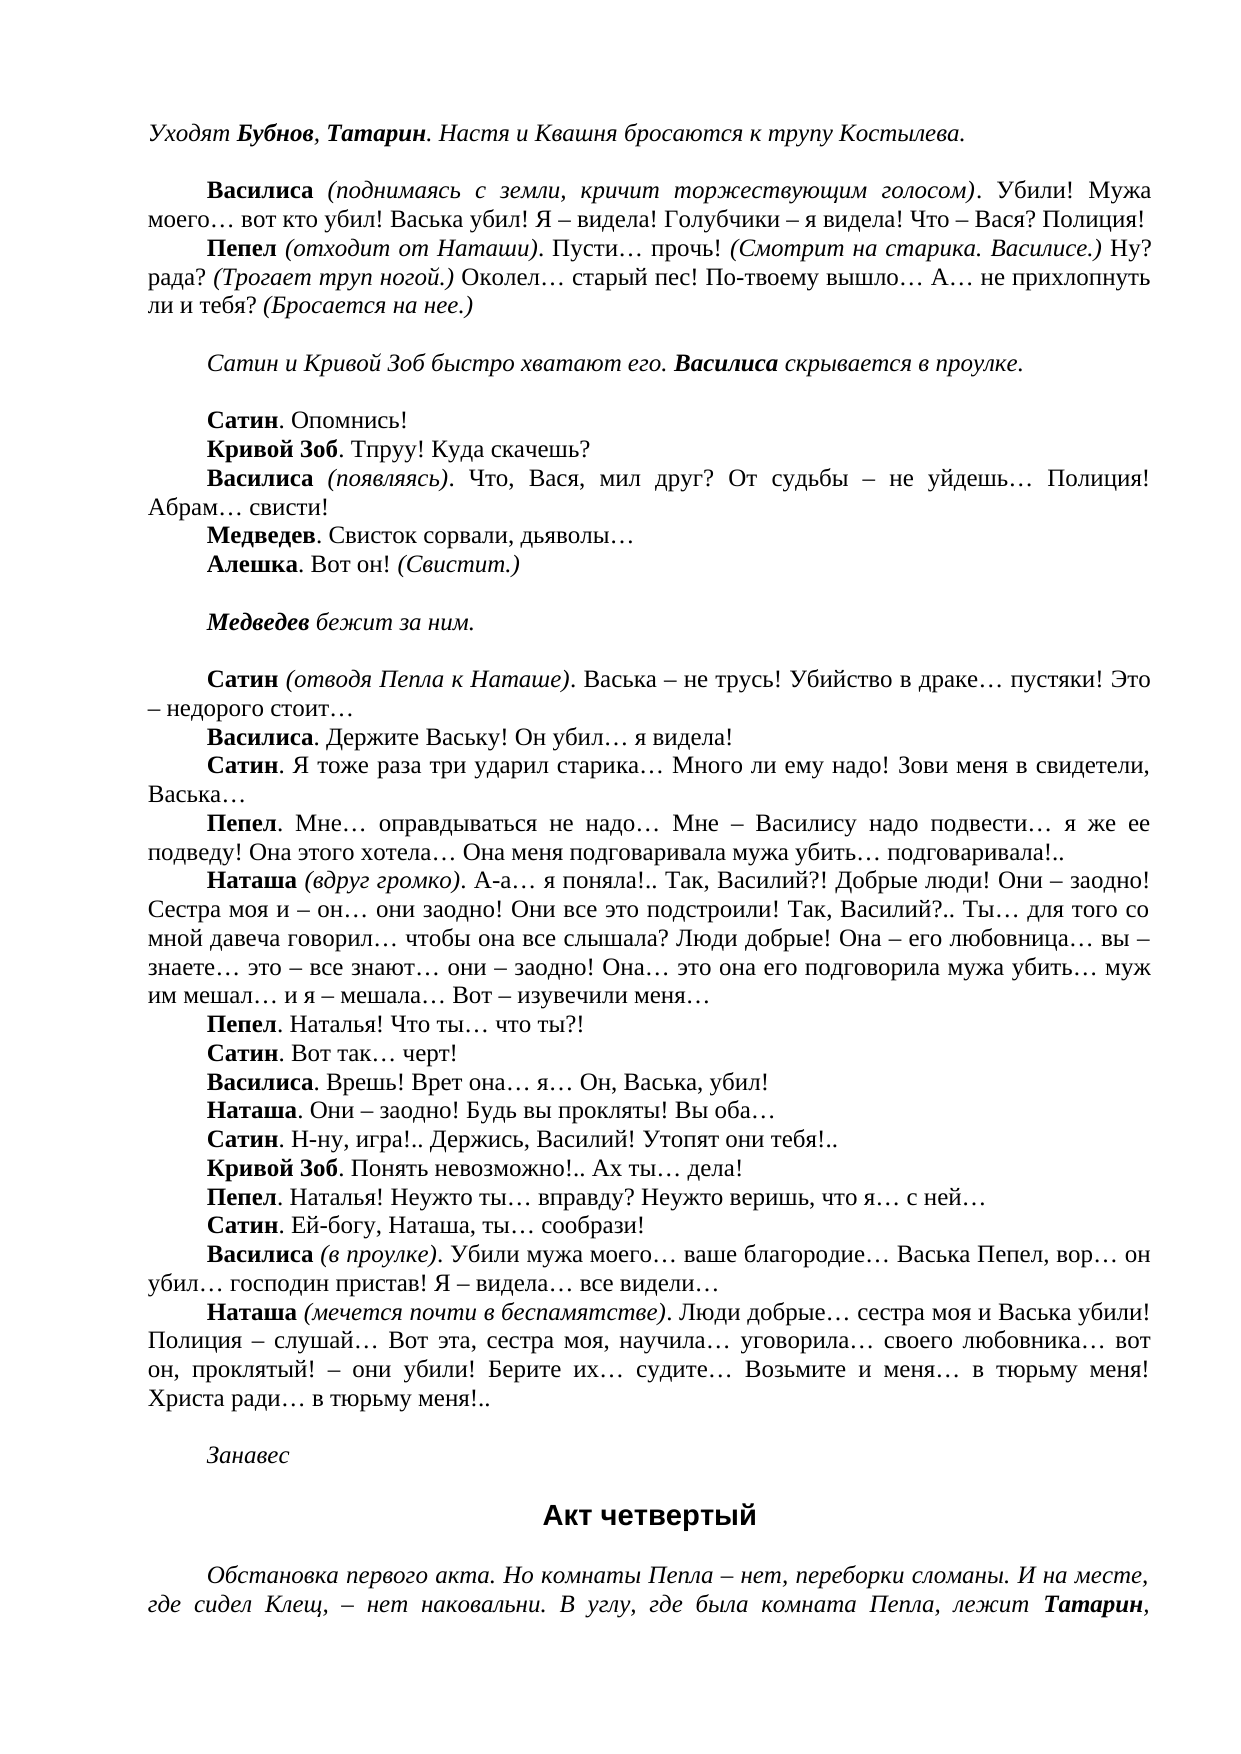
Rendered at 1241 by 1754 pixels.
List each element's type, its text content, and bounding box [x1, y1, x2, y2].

text Пепел (отходит от Наташи). Пусти… прочь! (Смотрит на старика. Василисе.) Ну? рада? (Трогает труп ногой.) Околел… старый пес! По-твоему вышло… А… не прихлопнуть ли и тебя? (Бросается на нее.) [148, 233, 1152, 319]
text Василиса (поднимаясь с земли, кричит торжествующим голосом). Убили! Мужа моего… вот кто убил! Васька убил! Я – видела! Голубчики – я видела! Что – Вася? Полиция! [148, 176, 1152, 233]
text Наташа (мечется почти в беспамятстве). Люди добрые… сестра моя и Васька убили! Полиция – слушай… Вот эта, сестра моя, научила… уговорила… своего любовника… вот он, проклятый! – они убили! Берите их… судите… Возьмите и меня… в тюрьму меня! Христа ради… в тюрьму меня!.. [148, 1297, 1152, 1412]
text Занавес [148, 1441, 1152, 1469]
text Наташа (вдруг громко). А-а… я поняла!.. Так, Василий?! Добрые люди! Они – заодно! Сестра моя и – он… они заодно! Они все это подстроили! Так, Василий?.. Ты… для того со мной давеча говорил… чтобы она все слышала? Люди добрые! Она – его любовница… вы – знаете… это – все знают… они – заодно! Она… это она его подговорила мужа убить… муж им мешал… и я – мешала… Вот – изувечили меня… [148, 866, 1152, 1009]
text Василиса. Врешь! Врет она… я… Он, Васька, убил! [148, 1067, 1152, 1096]
text Кривой Зоб. Понять невозможно!.. Ах ты… дела! [148, 1153, 1152, 1182]
text Василиса (появляясь). Что, Вася, мил друг? От судьбы – не уйдешь… Полиция! Абрам… свисти! [148, 463, 1152, 521]
text Алешка. Вот он! (Свистит.) [148, 549, 1152, 578]
subtitle Акт четвертый [148, 1498, 1152, 1532]
text Сатин. Вот так… черт! [148, 1038, 1152, 1067]
text Василиса (в проулке). Убили мужа моего… ваше благородие… Васька Пепел, вор… он убил… господин пристав! Я – видела… все видели… [148, 1239, 1152, 1297]
text Сатин. Н-ну, игра!.. Держись, Василий! Утопят они тебя!.. [148, 1124, 1152, 1153]
text Наташа. Они – заодно! Будь вы прокляты! Вы оба… [148, 1096, 1152, 1124]
text Василиса. Держите Ваську! Он убил… я видела! [148, 722, 1152, 751]
text Пепел. Наталья! Что ты… что ты?! [148, 1009, 1152, 1038]
text Сатин и Кривой Зоб быстро хватают его. Василиса скрывается в проулке. [148, 348, 1152, 377]
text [148, 118, 1152, 147]
text Пепел. Мне… оправдываться не надо… Мне – Василису надо подвести… я же ее подведу! Она этого хотела… Она меня подговаривала мужа убить… подговаривала!.. [148, 808, 1152, 866]
text Кривой Зоб. Тпруу! Куда скачешь? [148, 434, 1152, 463]
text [148, 1560, 1152, 1618]
text Сатин. Опомнись! [148, 406, 1152, 434]
text Сатин (отводя Пепла к Наташе). Васька – не трусь! Убийство в драке… пустяки! Это – недорого стоит… [148, 664, 1152, 722]
text Сатин. Ей-богу, Наташа, ты… сообрази! [148, 1211, 1152, 1239]
text Пепел. Наталья! Неужто ты… вправду? Неужто веришь, что я… с ней… [148, 1182, 1152, 1211]
text Сатин. Я тоже раза три ударил старика… Много ли ему надо! Зови меня в свидетели, Васька… [148, 751, 1152, 808]
text Медведев бежит за ним. [148, 607, 1152, 636]
text Медведев. Свисток сорвали, дьяволы… [148, 521, 1152, 549]
